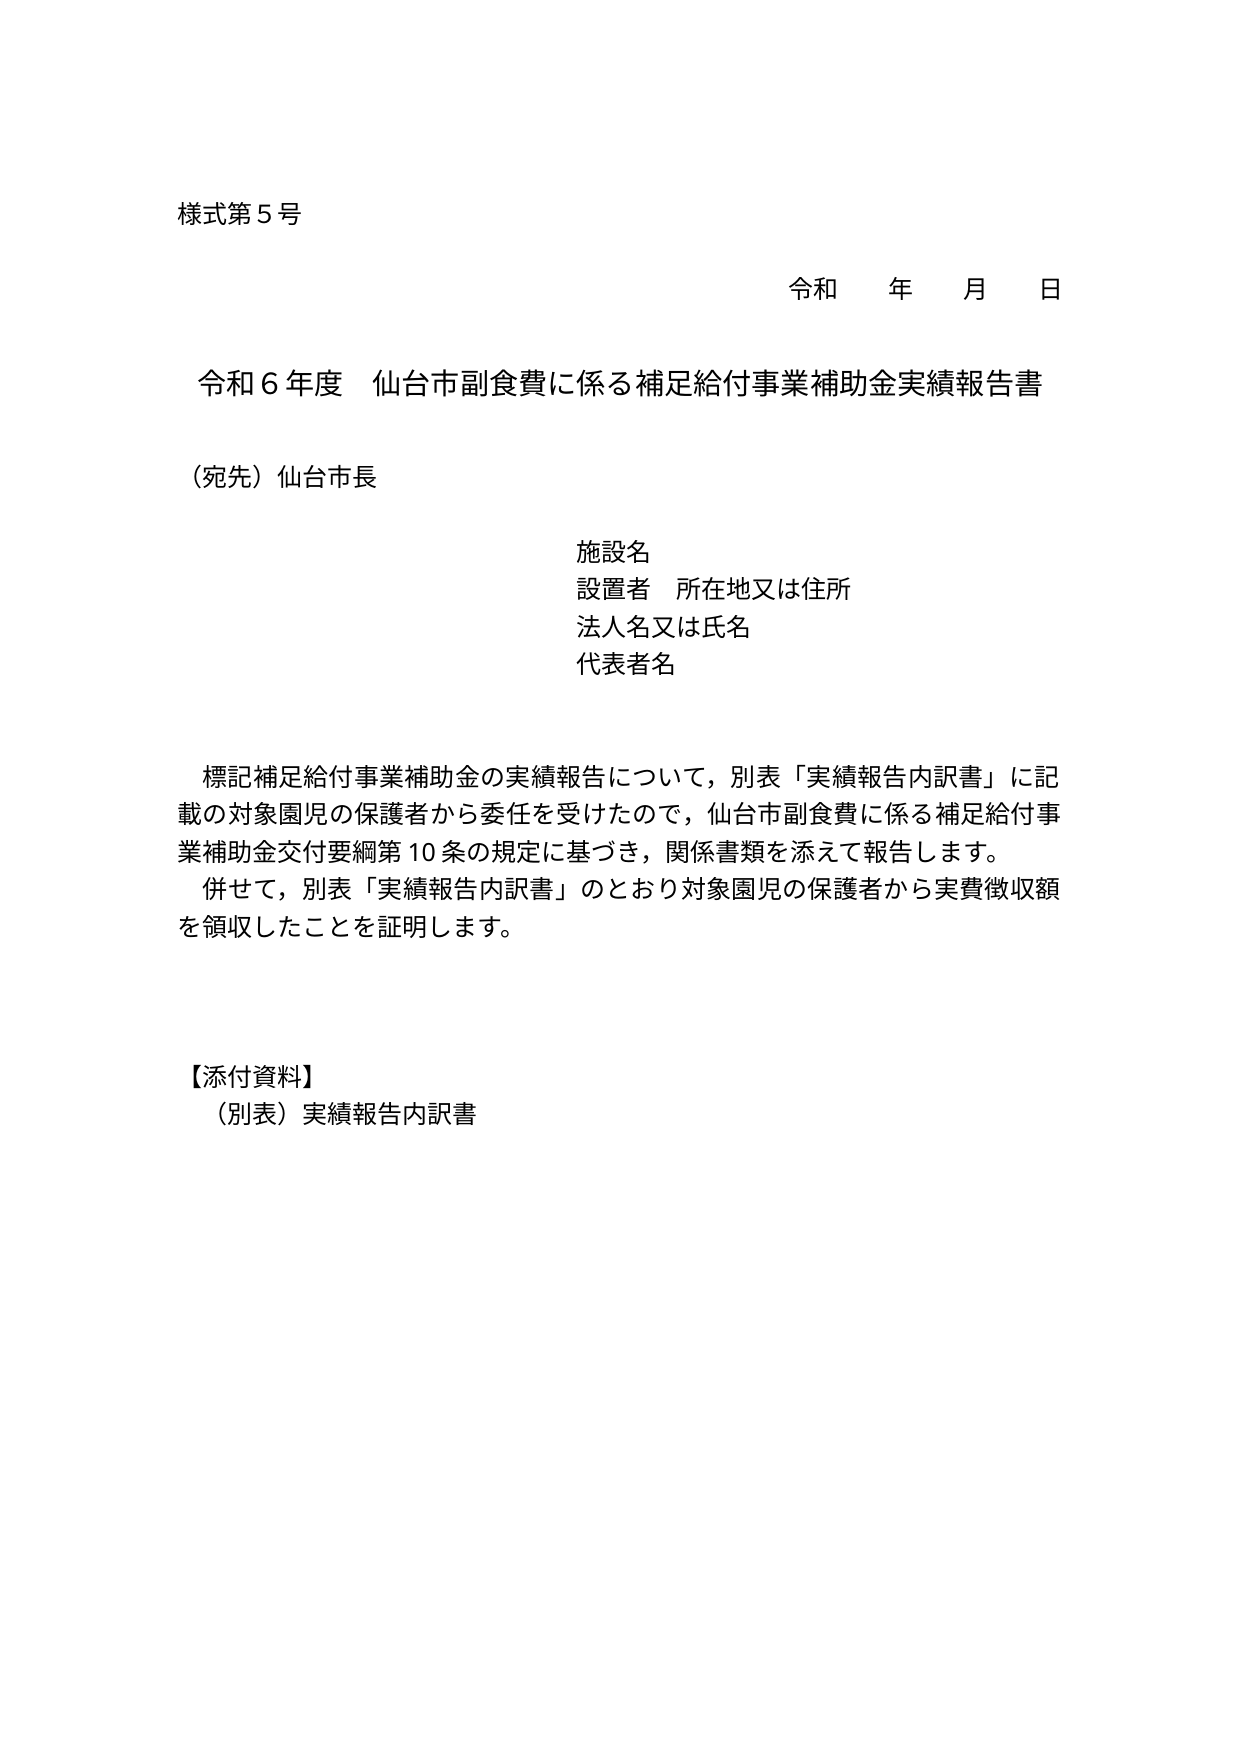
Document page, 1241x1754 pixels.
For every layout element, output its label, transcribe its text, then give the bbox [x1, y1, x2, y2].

text 法人名又は氏名 [576, 606, 1063, 644]
text 併せて，別表「実績報告内訳書」のとおり対象園児の保護者から実費徴収額を領収したことを証明します。 [177, 869, 1063, 944]
text 様式第５号 [177, 194, 1063, 231]
text 施設名 [576, 531, 1063, 569]
text 【添付資料】 [177, 1056, 1063, 1094]
text 令和 年 月 日 [177, 269, 1063, 306]
text 代表者名 [576, 644, 1063, 681]
text （別表）実績報告内訳書 [177, 1094, 1063, 1131]
text 標記補足給付事業補助金の実績報告について，別表「実績報告内訳書」に記載の対象園児の保護者から委任を受けたので，仙台市副食費に係る補足給付事業補助金交付要綱第10条の規定に基づき，関係書類を添えて報告します。 [177, 756, 1063, 869]
text 設置者 所在地又は住所 [576, 569, 1063, 606]
text 令和６年度 仙台市副食費に係る補足給付事業補助金実績報告書 [177, 344, 1063, 419]
text （宛先）仙台市長 [177, 456, 963, 494]
